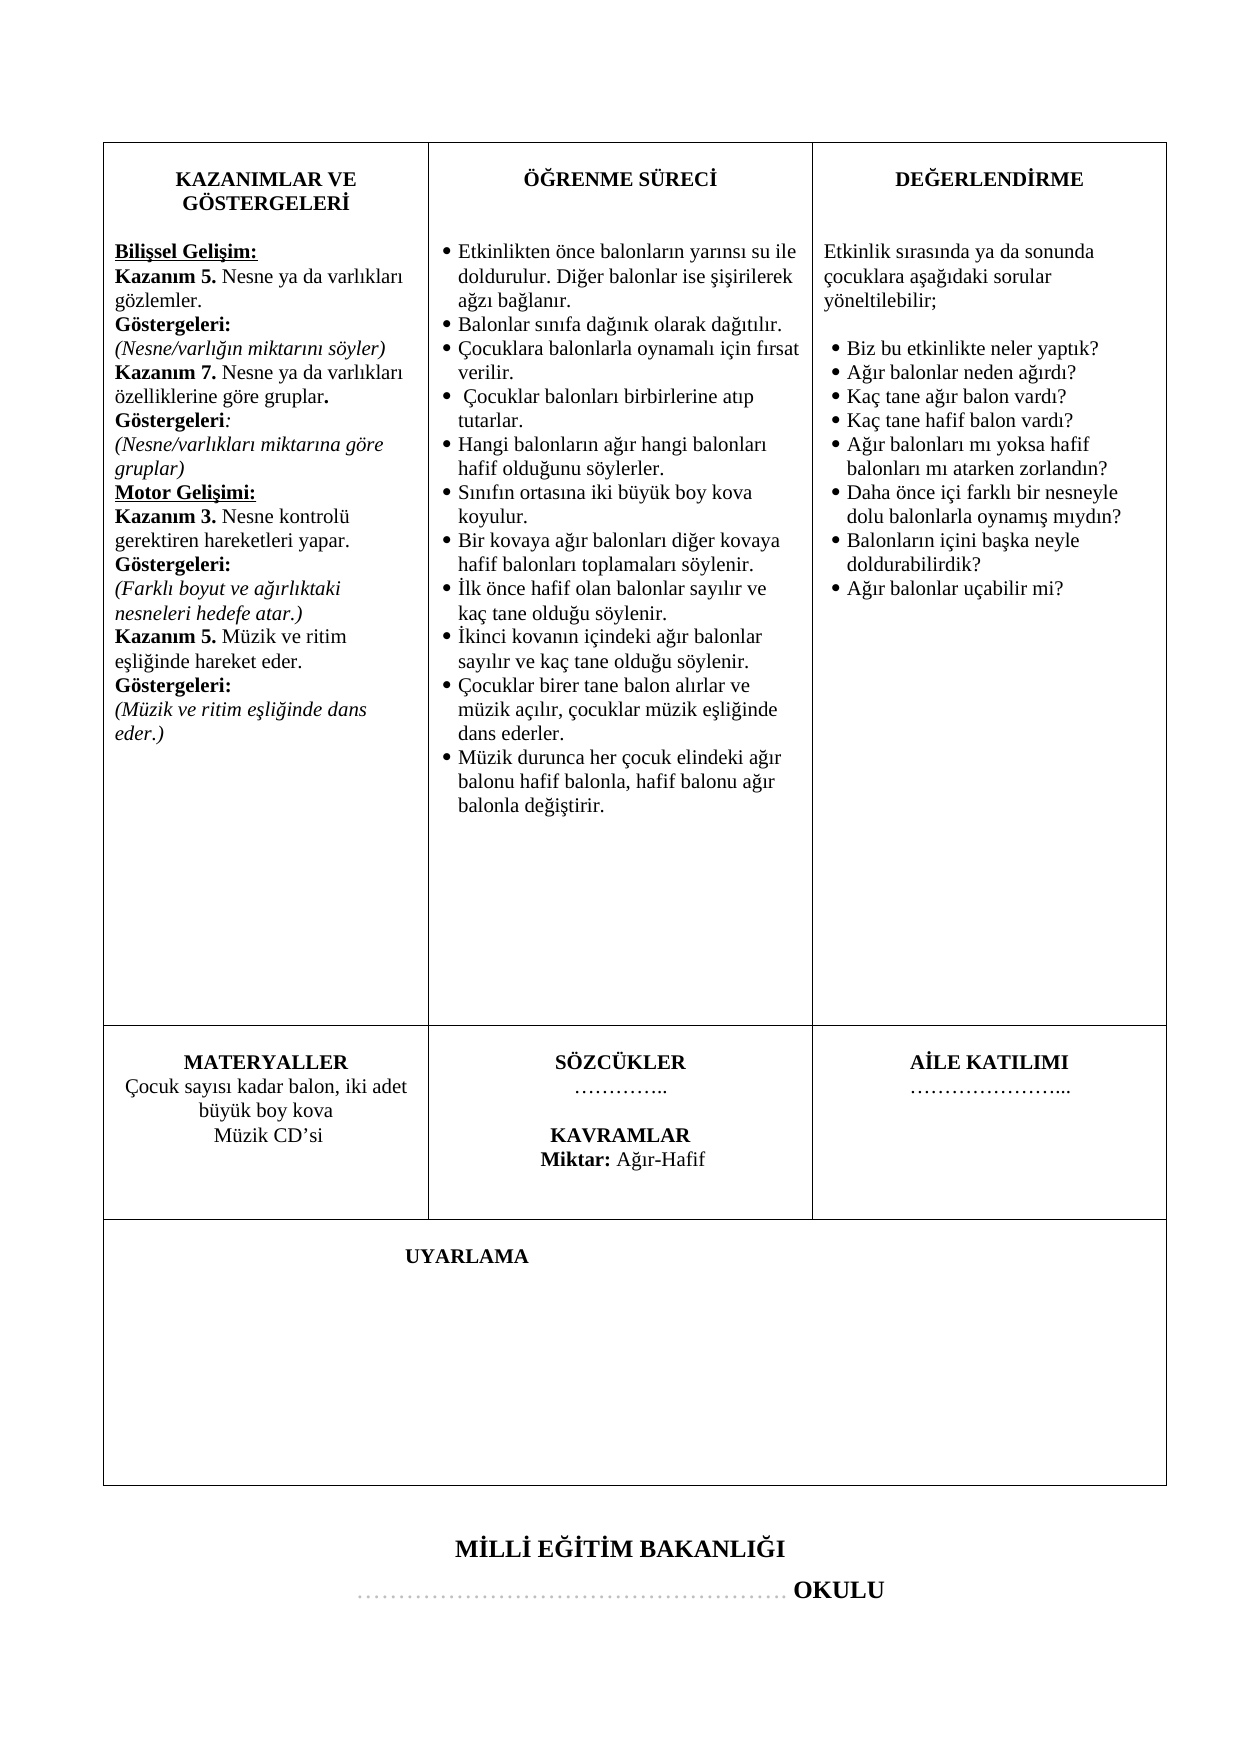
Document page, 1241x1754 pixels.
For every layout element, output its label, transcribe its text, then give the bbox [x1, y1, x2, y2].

text MİLLİ EĞİTİM BAKANLIĞI [148, 1534, 1092, 1563]
table_cell SÖZCÜKLER ………….. KAVRAMLAR Miktar: Ağır-Hafif [429, 1026, 812, 1219]
table_header DEĞERLENDİRME Etkinlik sırasında ya da sonunda çocuklara aşağıdaki sorular yöneltilebilir; Biz bu etkinlikte neler yaptık? Ağır balonlar neden ağırdı? Kaç tane ağır balon vardı? Kaç tane hafif balon vardı? Ağır balonları mı yoksa hafif balonları mı atarken zorlandın? Daha önce içi farklı bir nesneyle dolu balonlarla oynamış mıydın? Balonların içini başka neyle doldurabilirdik? Ağır balonlar uçabilir mi? [813, 143, 1166, 1025]
table_header KAZANIMLAR VE GÖSTERGELERİ Bilişsel Gelişim: Kazanım 5. Nesne ya da varlıkları gözlemler. Göstergeleri: (Nesne/varlığın miktarını söyler) Kazanım 7. Nesne ya da varlıkları özelliklerine göre gruplar. Göstergeleri: (Nesne/varlıkları miktarına göre gruplar) Motor Gelişimi: Kazanım 3. Nesne kontrolü gerektiren hareketleri yapar. Göstergeleri: (Farklı boyut ve ağırlıktaki nesneleri hedefe atar.) Kazanım 5. Müzik ve ritim eşliğinde hareket eder. Göstergeleri: (Müzik ve ritim eşliğinde dans eder.) [104, 143, 428, 1025]
table_cell MATERYALLER Çocuk sayısı kadar balon, iki adet büyük boy kova Müzik CD’si [104, 1026, 428, 1219]
table_cell AİLE KATILIMI …………………... [813, 1026, 1166, 1219]
table_cell UYARLAMA [104, 1220, 812, 1484]
text ……………………………………………. OKULU [148, 1575, 1092, 1604]
table_cell [812, 1220, 1166, 1484]
table_header ÖĞRENME SÜRECİ Etkinlikten önce balonların yarınsı su ile doldurulur. Diğer balonlar ise şişirilerek ağzı bağlanır. Balonlar sınıfa dağınık olarak dağıtılır. Çocuklara balonlarla oynamalı için fırsat verilir. Çocuklar balonları birbirlerine atıp tutarlar. Hangi balonların ağır hangi balonları hafif olduğunu söylerler. Sınıfın ortasına iki büyük boy kova koyulur. Bir kovaya ağır balonları diğer kovaya hafif balonları toplamaları söylenir. İlk önce hafif olan balonlar sayılır ve kaç tane olduğu söylenir. İkinci kovanın içindeki ağır balonlar sayılır ve kaç tane olduğu söylenir. Çocuklar birer tane balon alırlar ve müzik açılır, çocuklar müzik eşliğinde dans ederler. Müzik durunca her çocuk elindeki ağır balonu hafif balonla, hafif balonu ağır balonla değiştirir. [429, 143, 812, 1025]
